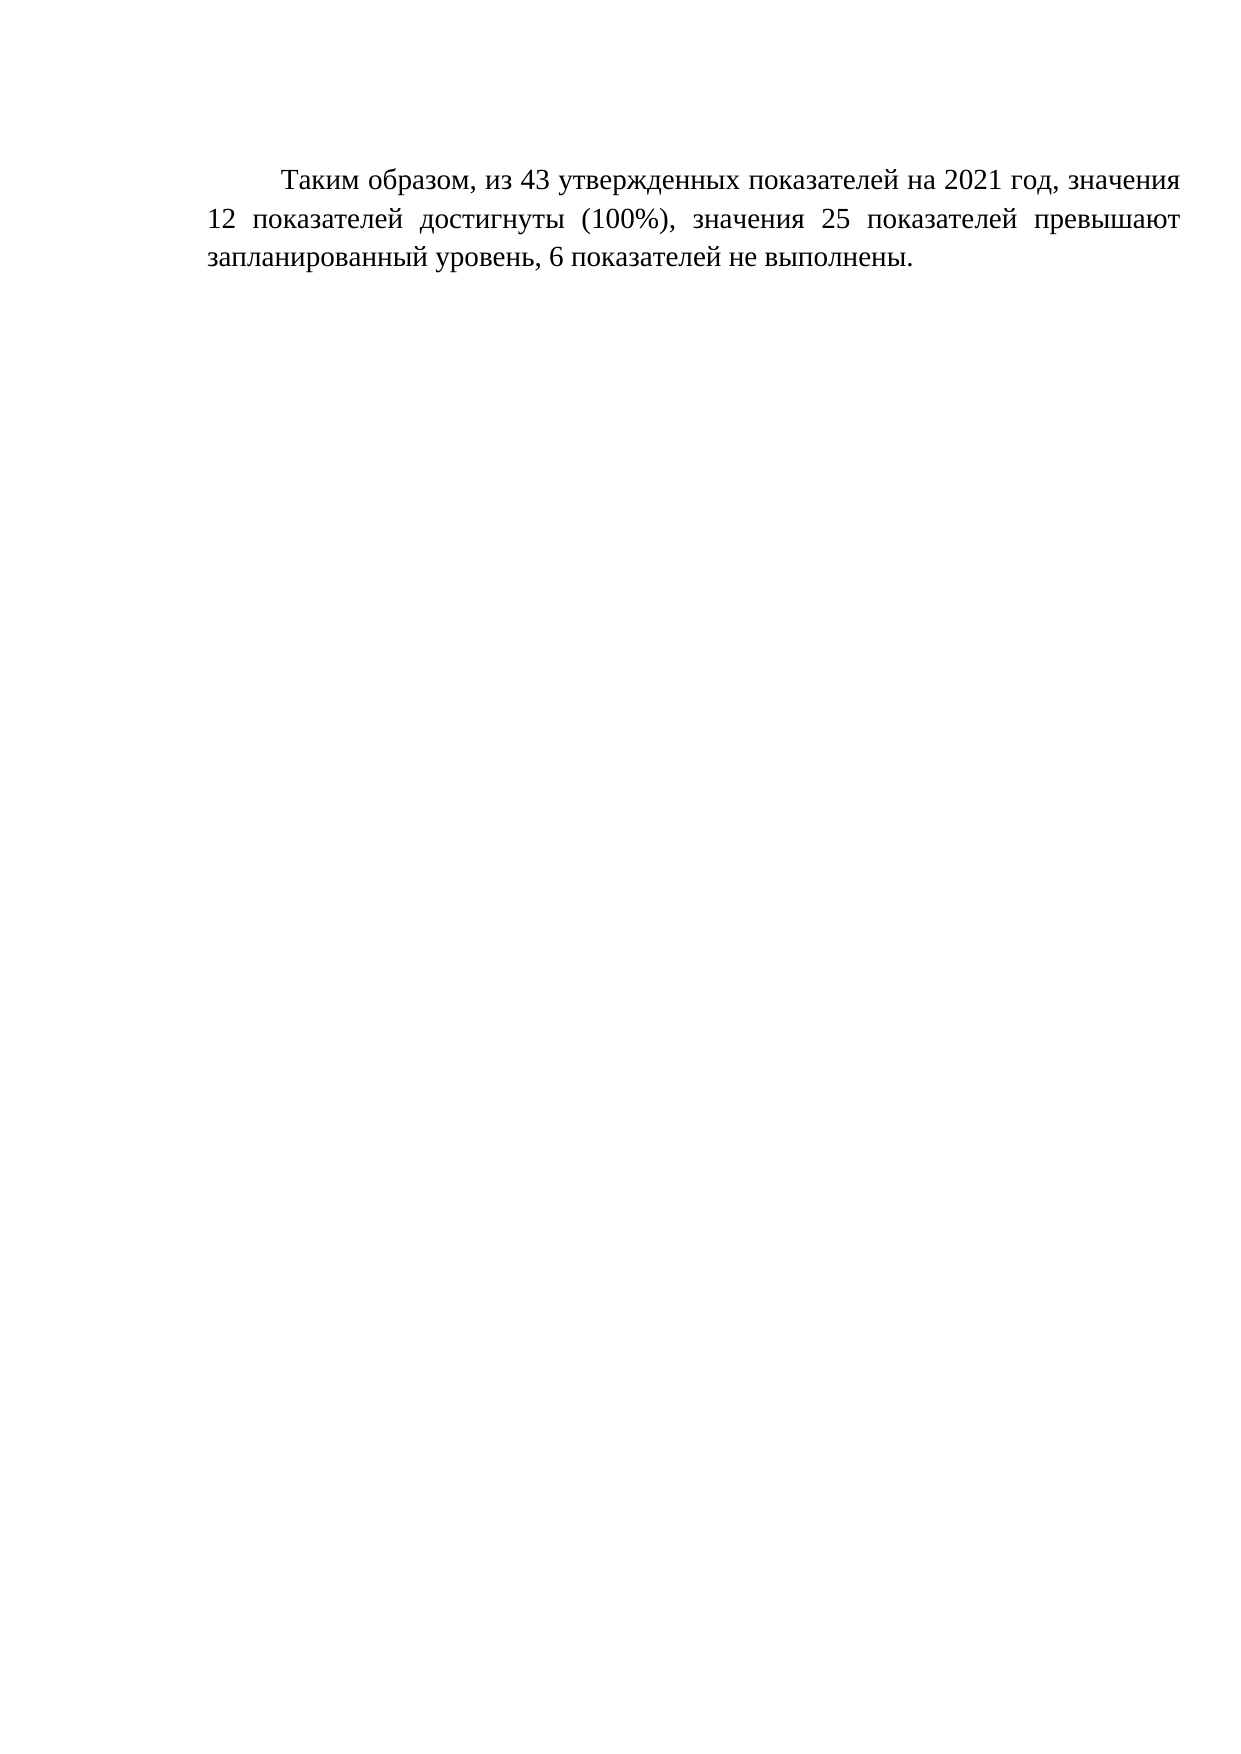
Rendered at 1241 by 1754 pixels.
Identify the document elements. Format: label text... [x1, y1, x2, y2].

text Таким образом, из 43 утвержденных показателей на 2021 год, значения 12 показателей достигнуты (100%), значения 25 показателей превышают запланированный уровень, 6 показателей не выполнены. [207, 162, 1181, 273]
